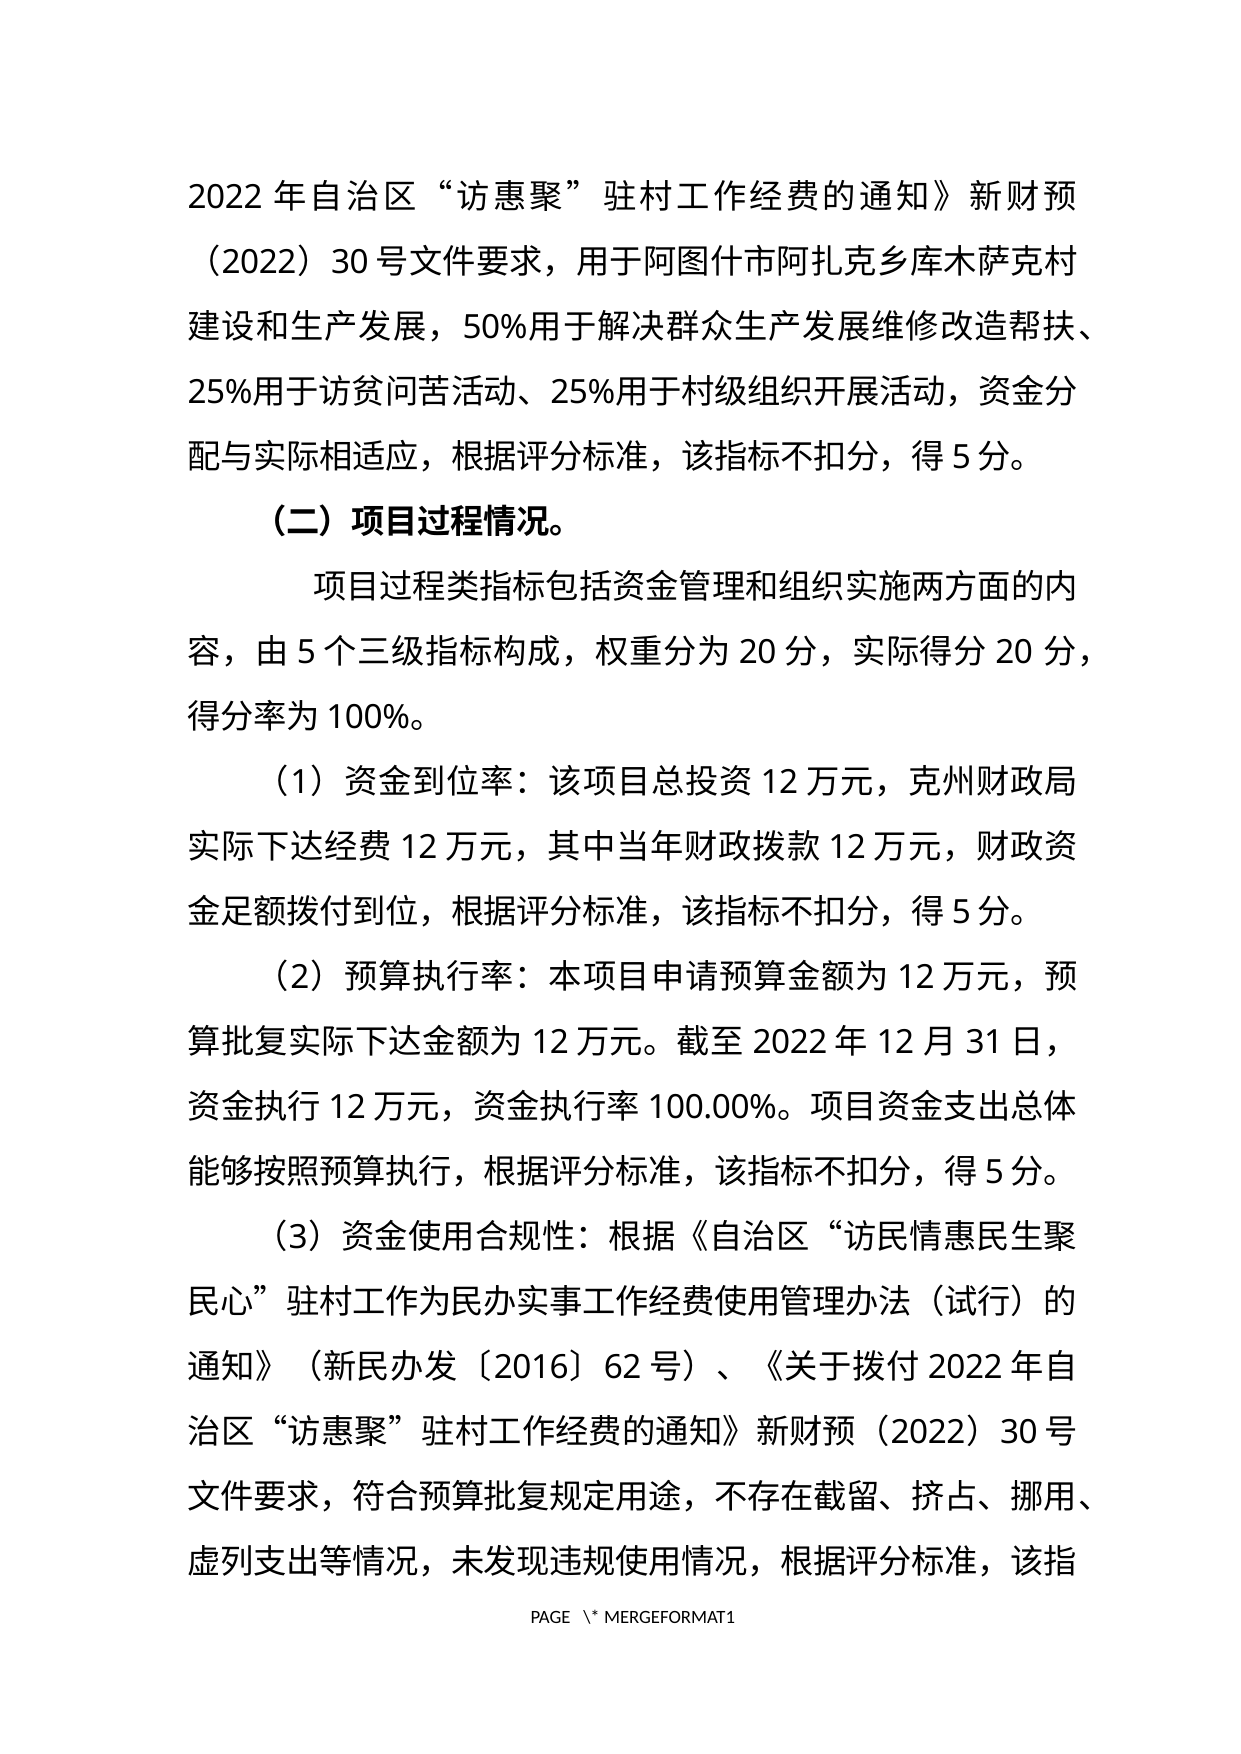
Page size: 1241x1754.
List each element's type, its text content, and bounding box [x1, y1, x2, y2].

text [187, 162, 1078, 487]
text （二）项目过程情况。 [187, 487, 1078, 552]
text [187, 552, 1078, 1592]
